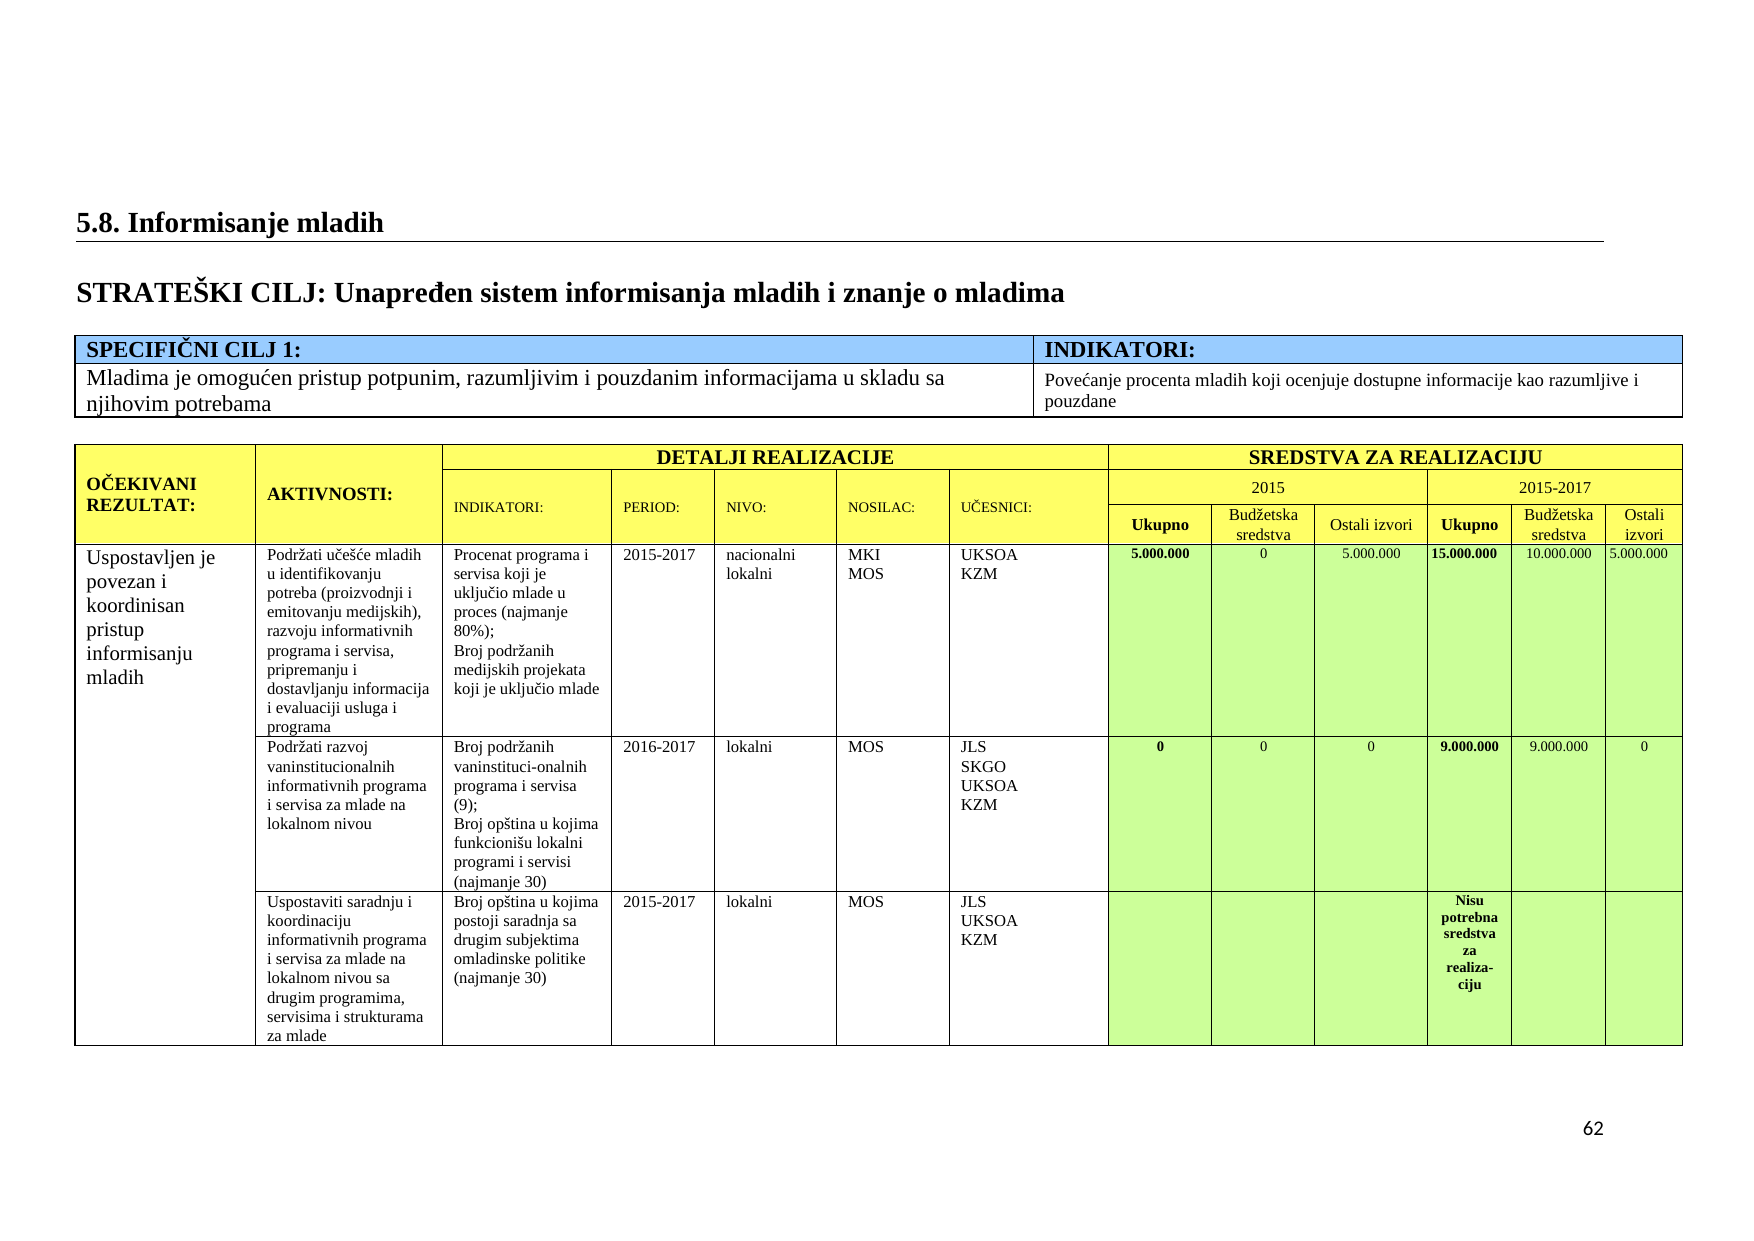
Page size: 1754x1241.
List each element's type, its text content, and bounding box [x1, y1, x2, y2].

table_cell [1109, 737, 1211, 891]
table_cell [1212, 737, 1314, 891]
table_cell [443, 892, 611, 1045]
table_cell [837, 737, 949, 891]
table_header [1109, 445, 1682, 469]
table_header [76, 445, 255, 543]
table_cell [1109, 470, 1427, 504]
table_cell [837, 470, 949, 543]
text STRATEŠKI CILJ: Unapređen sistem informisanja mladih i znanje o mladima [76, 275, 1604, 309]
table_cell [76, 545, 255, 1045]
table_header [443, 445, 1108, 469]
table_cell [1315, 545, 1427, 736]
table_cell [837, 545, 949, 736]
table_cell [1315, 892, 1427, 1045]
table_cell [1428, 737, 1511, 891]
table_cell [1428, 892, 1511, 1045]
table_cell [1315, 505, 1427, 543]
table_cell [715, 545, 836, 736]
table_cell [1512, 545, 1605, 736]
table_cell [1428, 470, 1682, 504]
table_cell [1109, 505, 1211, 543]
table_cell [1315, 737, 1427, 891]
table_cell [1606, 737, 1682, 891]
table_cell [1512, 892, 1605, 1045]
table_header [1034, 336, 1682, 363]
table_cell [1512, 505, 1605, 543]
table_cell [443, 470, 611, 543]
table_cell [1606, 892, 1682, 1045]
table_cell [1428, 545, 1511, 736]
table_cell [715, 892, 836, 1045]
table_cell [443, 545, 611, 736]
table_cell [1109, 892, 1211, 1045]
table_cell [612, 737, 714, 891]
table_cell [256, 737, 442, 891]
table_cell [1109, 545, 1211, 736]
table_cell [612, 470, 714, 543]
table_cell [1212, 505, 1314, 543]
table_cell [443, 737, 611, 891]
text 5.8. Informisanje mladih [76, 205, 1604, 241]
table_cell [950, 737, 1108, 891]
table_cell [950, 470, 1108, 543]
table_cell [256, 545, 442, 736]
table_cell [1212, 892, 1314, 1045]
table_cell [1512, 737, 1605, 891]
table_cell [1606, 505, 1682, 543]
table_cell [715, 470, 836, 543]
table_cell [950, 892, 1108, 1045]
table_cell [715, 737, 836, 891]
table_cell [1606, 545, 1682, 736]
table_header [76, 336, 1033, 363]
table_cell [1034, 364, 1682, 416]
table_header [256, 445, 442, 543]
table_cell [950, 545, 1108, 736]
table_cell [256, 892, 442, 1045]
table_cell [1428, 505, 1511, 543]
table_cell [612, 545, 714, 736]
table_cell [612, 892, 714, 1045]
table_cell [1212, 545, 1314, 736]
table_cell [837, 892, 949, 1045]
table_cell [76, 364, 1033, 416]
